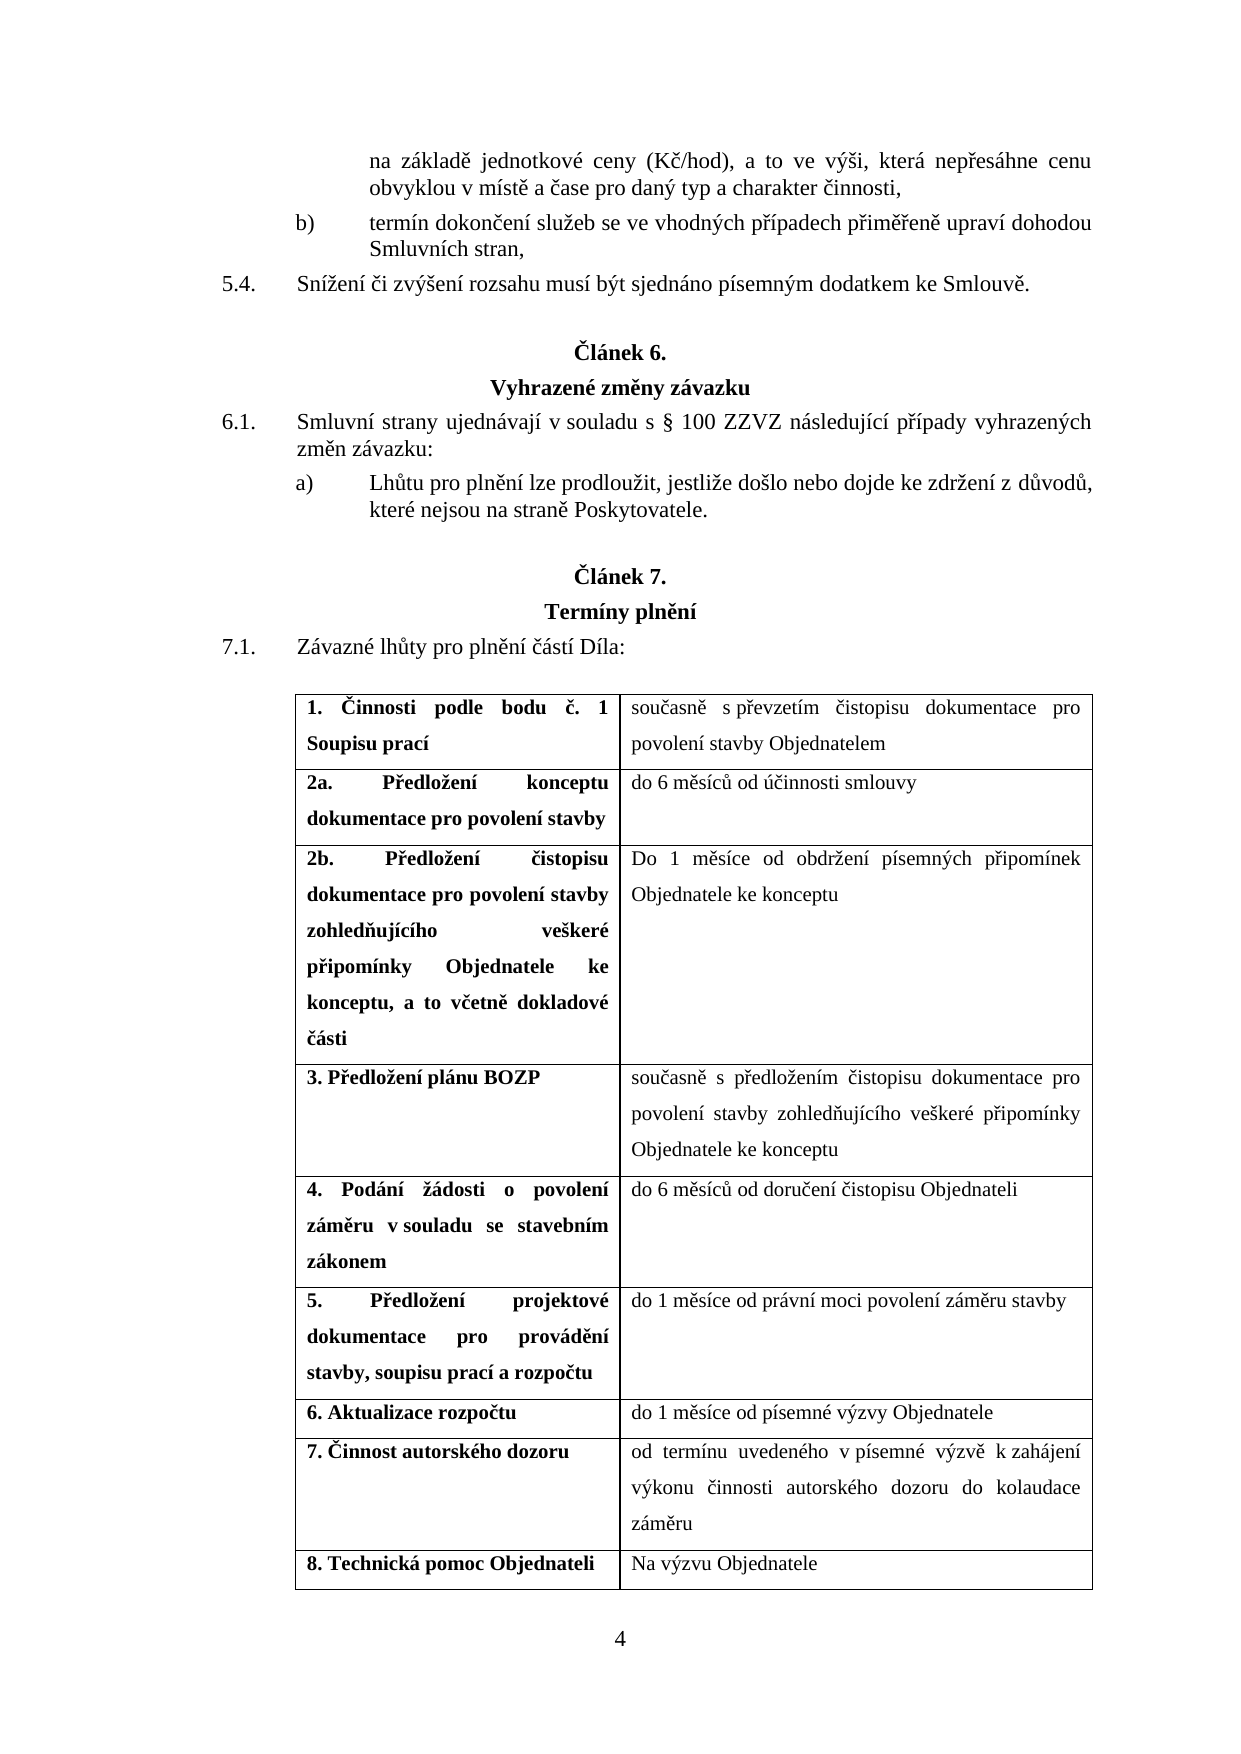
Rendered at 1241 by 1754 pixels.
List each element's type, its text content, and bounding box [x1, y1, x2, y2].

table_cell od obdržení písemných připomínek Objednatele ke konceptu [621, 846, 1092, 1064]
table_cell 5. Předložení projektové dokumentace pro provádění stavby, soupisu prací a rozpočtu [296, 1288, 619, 1399]
table_cell od termínu uvedeného v písemné výzvě k zahájení výkonu činnosti autorského dozoru do kolaudace záměru [621, 1439, 1092, 1549]
table_cell do od účinnosti smlouvy [621, 770, 1092, 845]
table_cell 4. Podání žádosti o povolení záměru v souladu se stavebním zákonem [296, 1177, 619, 1287]
table_cell současně s předložením čistopisu dokumentace pro povolení stavby zohledňujícího veškeré připomínky Objednatele ke konceptu [621, 1065, 1092, 1176]
table_cell Na výzvu Objednatele [621, 1551, 1092, 1589]
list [295, 148, 1093, 200]
table_cell 2b. Předložení čistopisu dokumentace pro povolení stavby zohledňujícího veškeré připomínky Objednatele ke konceptu, a to včetně dokladové části [296, 846, 619, 1064]
list Smluvní strany ujednávají v souladu s § 100 ZZVZ následující případy vyhrazených změn závazku: [222, 408, 1093, 461]
list Lhůtu pro plnění lze prodloužit, jestliže došlo nebo dojde ke zdržení z důvodů, které nejsou na straně Poskytovatele. [295, 469, 1093, 522]
table_cell do od písemné výzvy Objednatele [621, 1400, 1092, 1438]
table_cell 6. Aktualizace rozpočtu [296, 1400, 619, 1438]
list Vyhrazené změny závazku [148, 374, 1093, 400]
text Snížení či zvýšení rozsahu musí být sjednáno písemným dodatkem ke Smlouvě. [222, 270, 1093, 296]
table_cell 3. Předložení plánu BOZP [296, 1065, 619, 1176]
table_cell do od právní moci povolení záměru stavby [621, 1288, 1092, 1399]
table_cell 8. Technická pomoc Objednateli [296, 1551, 619, 1589]
text Termíny plnění [148, 598, 1093, 624]
table_cell do od doručení čistopisu Objednateli [621, 1177, 1092, 1287]
table_cell 7. Činnost autorského dozoru [296, 1439, 619, 1549]
list termín dokončení služeb se ve vhodných případech přiměřeně upraví dohodou Smluvních stran, [295, 209, 1093, 261]
list Závazné lhůty pro plnění částí Díla: [222, 633, 1093, 659]
table_cell 2a. Předložení konceptu dokumentace pro povolení stavby [296, 770, 619, 845]
table_header současně s převzetím čistopisu dokumentace pro povolení stavby Objednatelem [621, 695, 1092, 769]
table_header 1. Činnosti podle bodu č. 1 Soupisu prací [296, 695, 619, 769]
